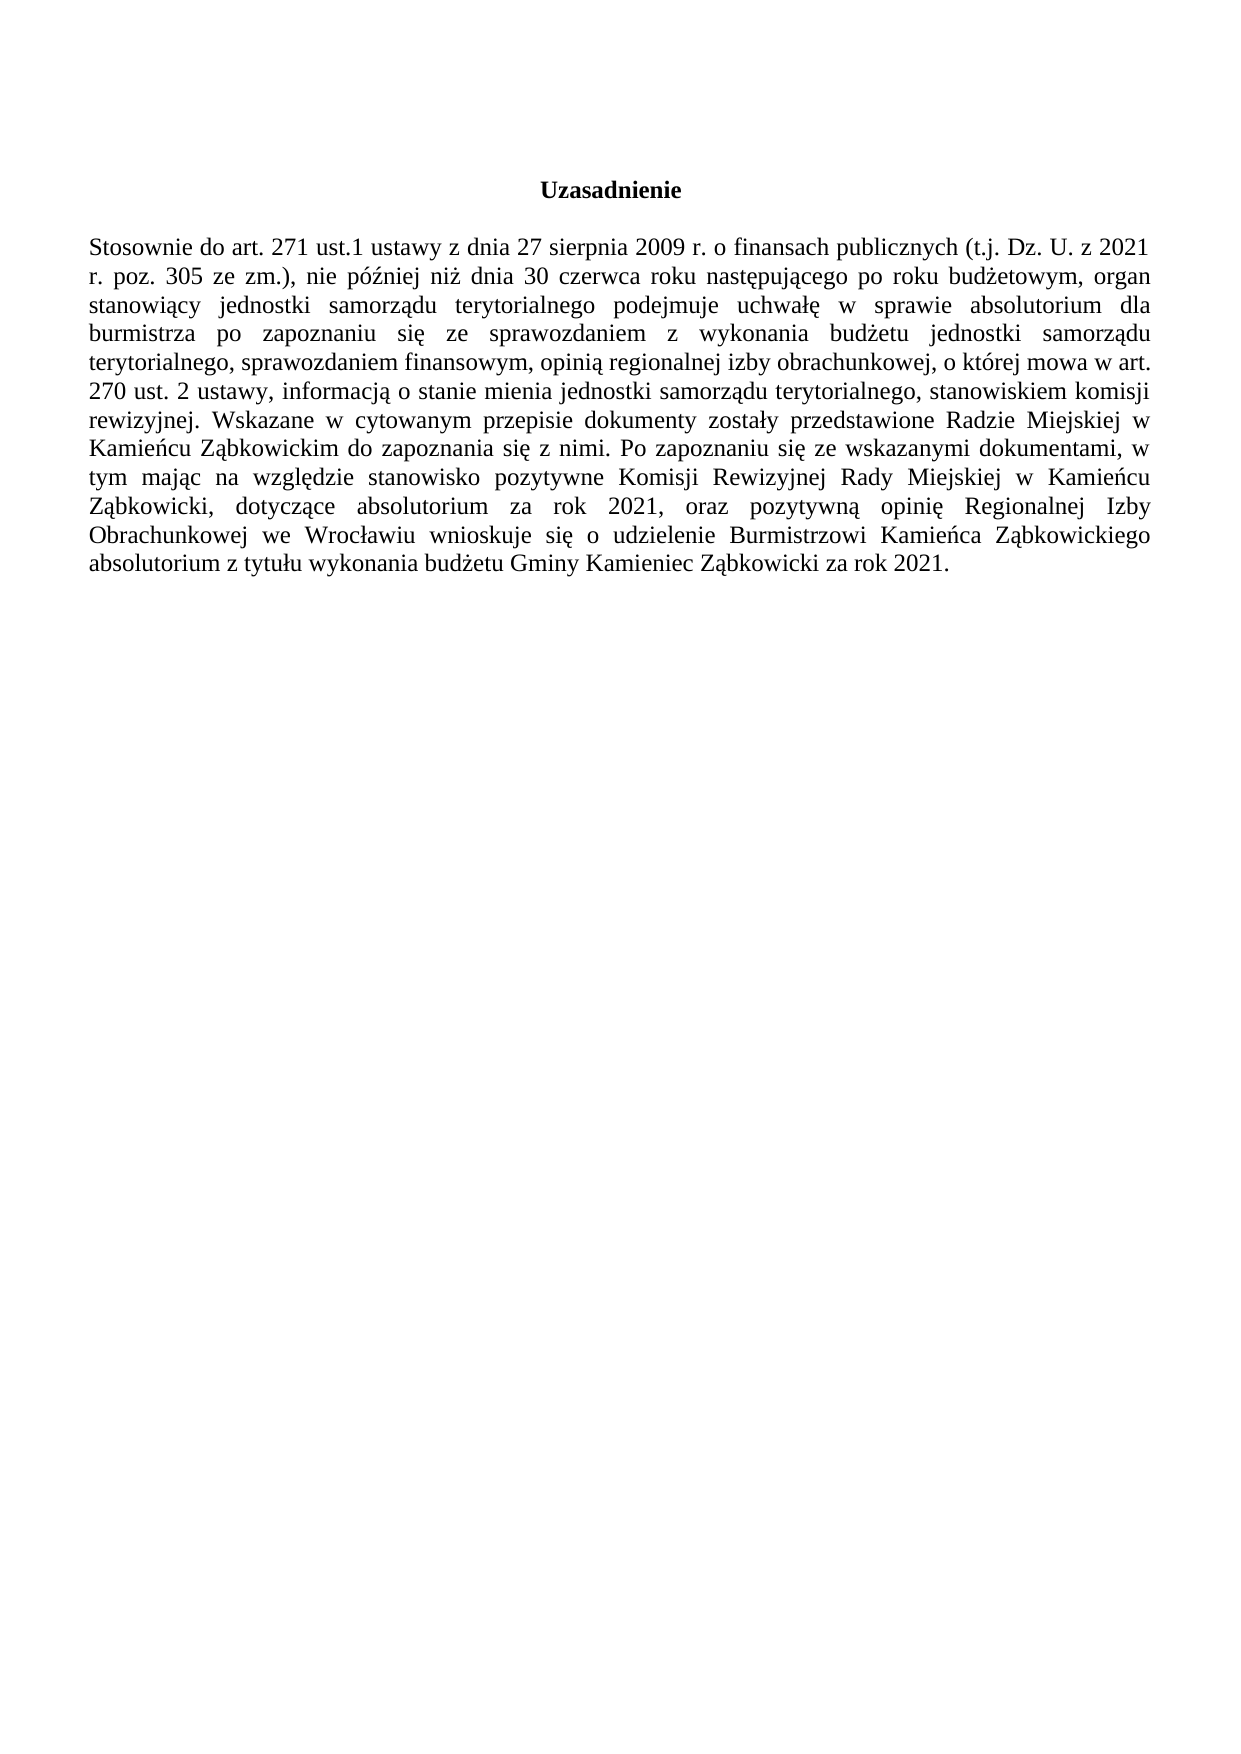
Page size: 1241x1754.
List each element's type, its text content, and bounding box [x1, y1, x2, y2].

text Uzasadnienie [70, 175, 1152, 203]
text Stosownie do art. 271 ust.1 ustawy z dnia 27 sierpnia 2009 r. o finansach publicznych (t.j. Dz. U. z 2021 r. poz. 305 ze zm.), nie później niż dnia 30 czerwca roku następującego po roku budżetowym, organ stanowiący jednostki samorządu terytorialnego podejmuje uchwałę w sprawie absolutorium dla burmistrza po zapoznaniu się ze sprawozdaniem z wykonania budżetu jednostki samorządu terytorialnego, sprawozdaniem finansowym, opinią regionalnej izby obrachunkowej, o której mowa w art. 270 ust. 2 ustawy, informacją o stanie mienia jednostki samorządu terytorialnego, stanowiskiem komisji rewizyjnej. Wskazane w cytowanym przepisie dokumenty zostały przedstawione Radzie Miejskiej w Kamieńcu Ząbkowickim do zapoznania się z nimi. Po zapoznaniu się ze wskazanymi dokumentami, w tym mając na względzie stanowisko pozytywne Komisji Rewizyjnej Rady Miejskiej w Kamieńcu Ząbkowicki, dotyczące absolutorium za rok 2021, oraz pozytywną opinię Regionalnej Izby Obrachunkowej we Wrocławiu wnioskuje się o udzielenie Burmistrzowi Kamieńca Ząbkowickiego absolutorium z tytułu wykonania budżetu Gminy Kamieniec Ząbkowicki za rok 2021. [88, 232, 1152, 577]
